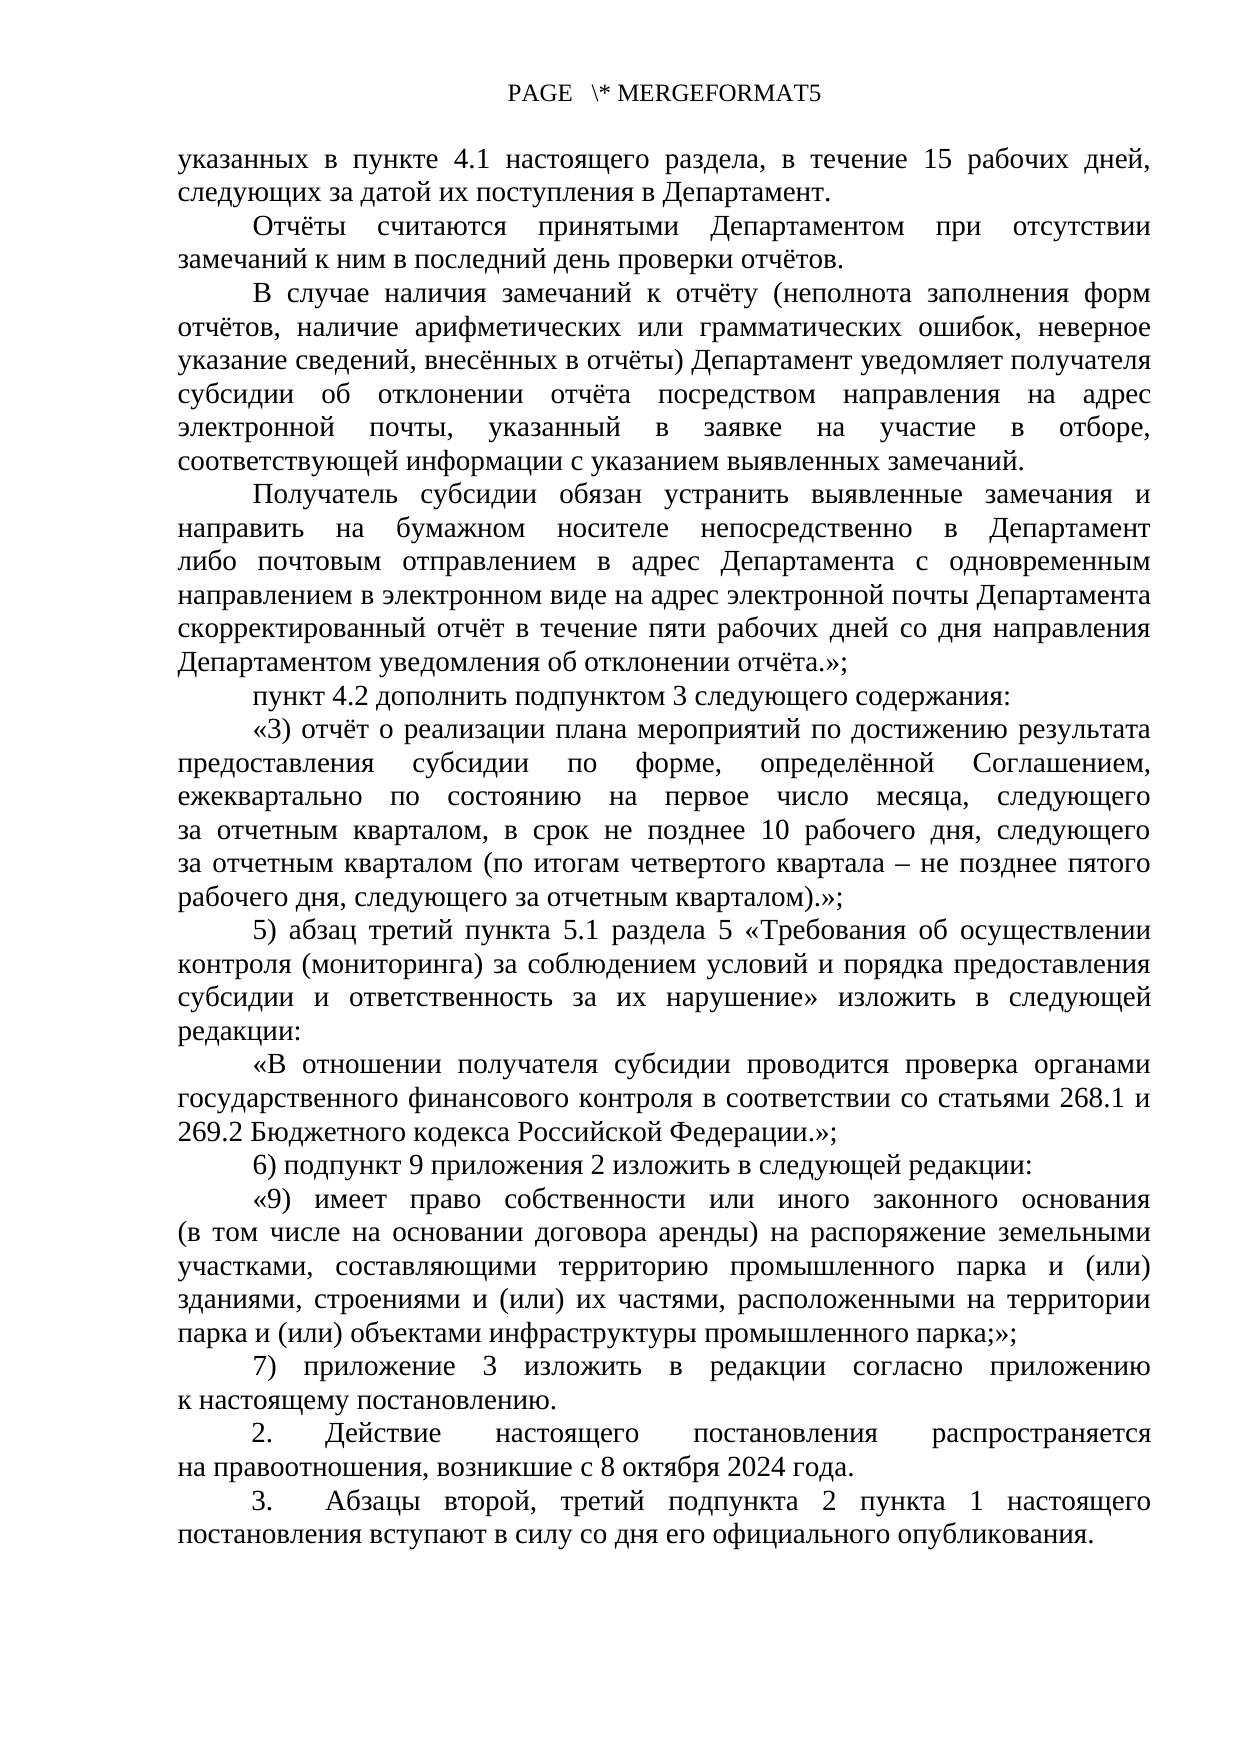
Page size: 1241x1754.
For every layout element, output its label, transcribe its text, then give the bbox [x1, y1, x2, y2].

text «3) отчёт о реализации плана мероприятий по достижению результата предоставления субсидии по форме, определённой Соглашением, ежеквартально по состоянию на первое число месяца, следующего за отчетным кварталом, в срок не позднее 10 рабочего дня, следующего за отчетным кварталом (по итогам четвертого квартала – не позднее пятого рабочего дня, следующего за отчетным кварталом).»; [177, 711, 1152, 912]
list Действие настоящего постановления распространяется на правоотношения, возникшие с 8 октября 2024 года. [177, 1416, 1152, 1483]
text «В отношении получателя субсидии проводится проверка органами государственного финансового контроля в соответствии со статьями 268.1 и 269.2 Бюджетного кодекса Российской Федерации.»; [177, 1047, 1152, 1147]
text Получатель субсидии обязан устранить выявленные замечания и направить на бумажном носителе непосредственно в Департамент либо почтовым отправлением в адрес Департамента с одновременным направлением в электронном виде на адрес электронной почты Департамента скорректированный отчёт в течение пяти рабочих дней со дня направления Департаментом уведомления об отклонении отчёта.»; [177, 476, 1152, 678]
text 7) приложение 3 изложить в редакции согласно приложению к настоящему постановлению. [177, 1348, 1152, 1416]
text В случае наличия замечаний к отчёту (неполнота заполнения форм отчётов, наличие арифметических или грамматических ошибок, неверное указание сведений, внесённых в отчёты) Департамент уведомляет получателя субсидии об отклонении отчёта посредством направления на адрес электронной почты, указанный в заявке на участие в отборе, соответствующей информации с указанием выявленных замечаний. [177, 275, 1152, 476]
list Абзацы второй, третий подпункта 2 пункта 1 настоящего постановления вступают в силу со дня его официального опубликования. [177, 1483, 1152, 1550]
text пункт 4.2 дополнить подпунктом 3 следующего содержания: [177, 678, 1152, 711]
text Отчёты считаются принятыми Департаментом при отсутствии замечаний к ним в последний день проверки отчётов. [177, 208, 1152, 275]
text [177, 141, 1152, 208]
text «9) имеет право собственности или иного законного основания (в том числе на основании договора аренды) на распоряжение земельными участками, составляющими территорию промышленного парка и (или) зданиями, строениями и (или) их частями, расположенными на территории парка и (или) объектами инфраструктуры промышленного парка;»; [177, 1181, 1152, 1348]
text 6) подпункт 9 приложения 2 изложить в следующей редакции: [177, 1147, 1152, 1181]
text 5) абзац третий пункта 5.1 раздела 5 «Требования об осуществлении контроля (мониторинга) за соблюдением условий и порядка предоставления субсидии и ответственность за их нарушение» изложить в следующей редакции: [177, 912, 1152, 1047]
